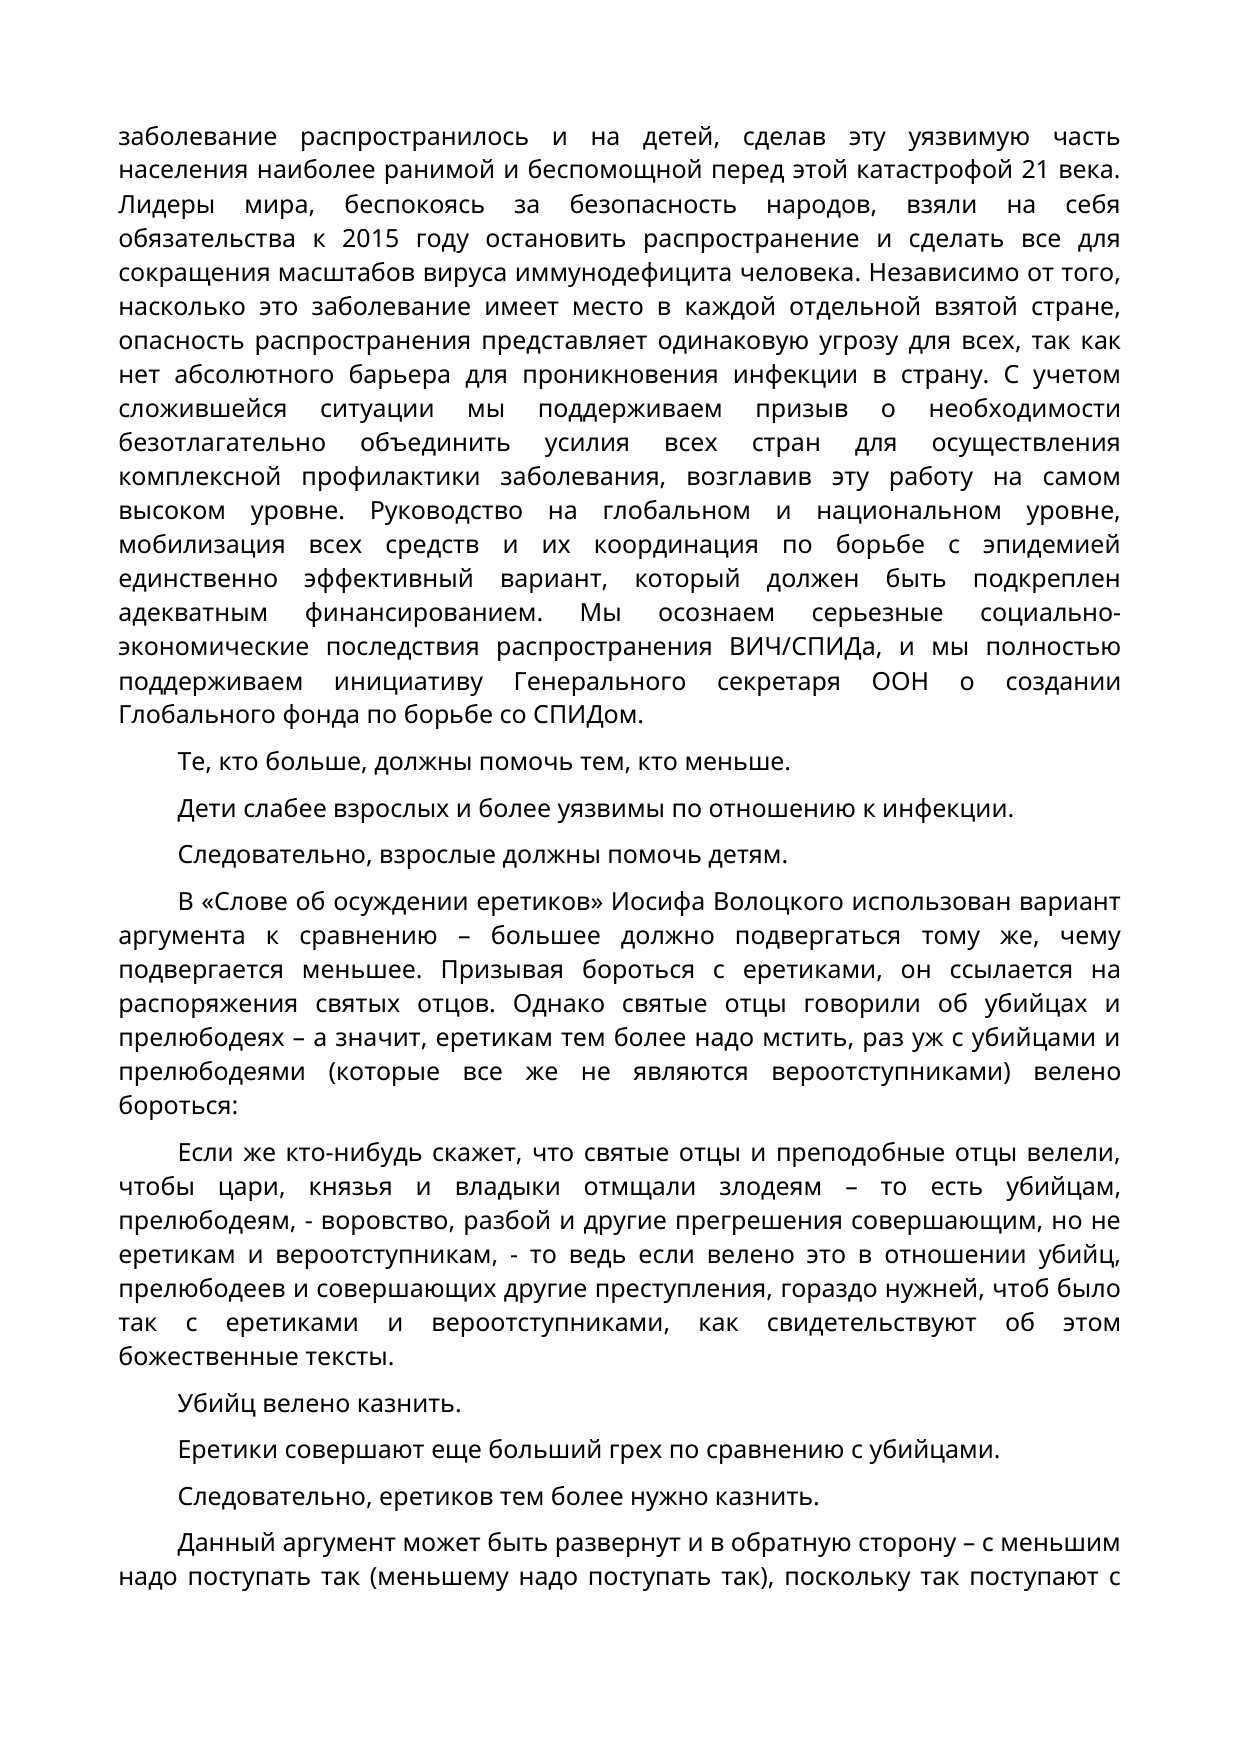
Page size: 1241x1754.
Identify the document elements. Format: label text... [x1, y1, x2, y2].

text Следовательно, еретиков тем более нужно казнить. [118, 1478, 1122, 1512]
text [118, 118, 1122, 731]
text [118, 1525, 1122, 1593]
text В «Слове об осуждении еретиков» Иосифа Волоцкого использован вариант аргумента к сравнению – большее должно подвергаться тому же, чему подвергается меньшее. Призывая бороться с еретиками, он ссылается на распоряжения святых отцов. Однако святые отцы говорили об убийцах и прелюбодеях – а значит, еретикам тем более надо мстить, раз уж с убийцами и прелюбодеями (которые все же не являются вероотступниками) велено бороться: [118, 883, 1122, 1122]
text Дети слабее взрослых и более уязвимы по отношению к инфекции. [118, 790, 1122, 824]
text Еретики совершают еще больший грех по сравнению с убийцами. [118, 1432, 1122, 1466]
text Те, кто больше, должны помочь тем, кто меньше. [118, 744, 1122, 778]
text Убийц велено казнить. [118, 1385, 1122, 1419]
text Если же кто-нибудь скажет, что святые отцы и преподобные отцы велели, чтобы цари, князья и владыки отмщали злодеям – то есть убийцам, прелюбодеям, - воровство, разбой и другие прегрешения совершающим, но не еретикам и вероотступникам, - то ведь если велено это в отношении убийц, прелюбодеев и совершающих другие преступления, гораздо нужней, чтоб было так с еретиками и вероотступниками, как свидетельствуют об этом божественные тексты. [118, 1134, 1122, 1373]
text Следовательно, взрослые должны помочь детям. [118, 837, 1122, 871]
